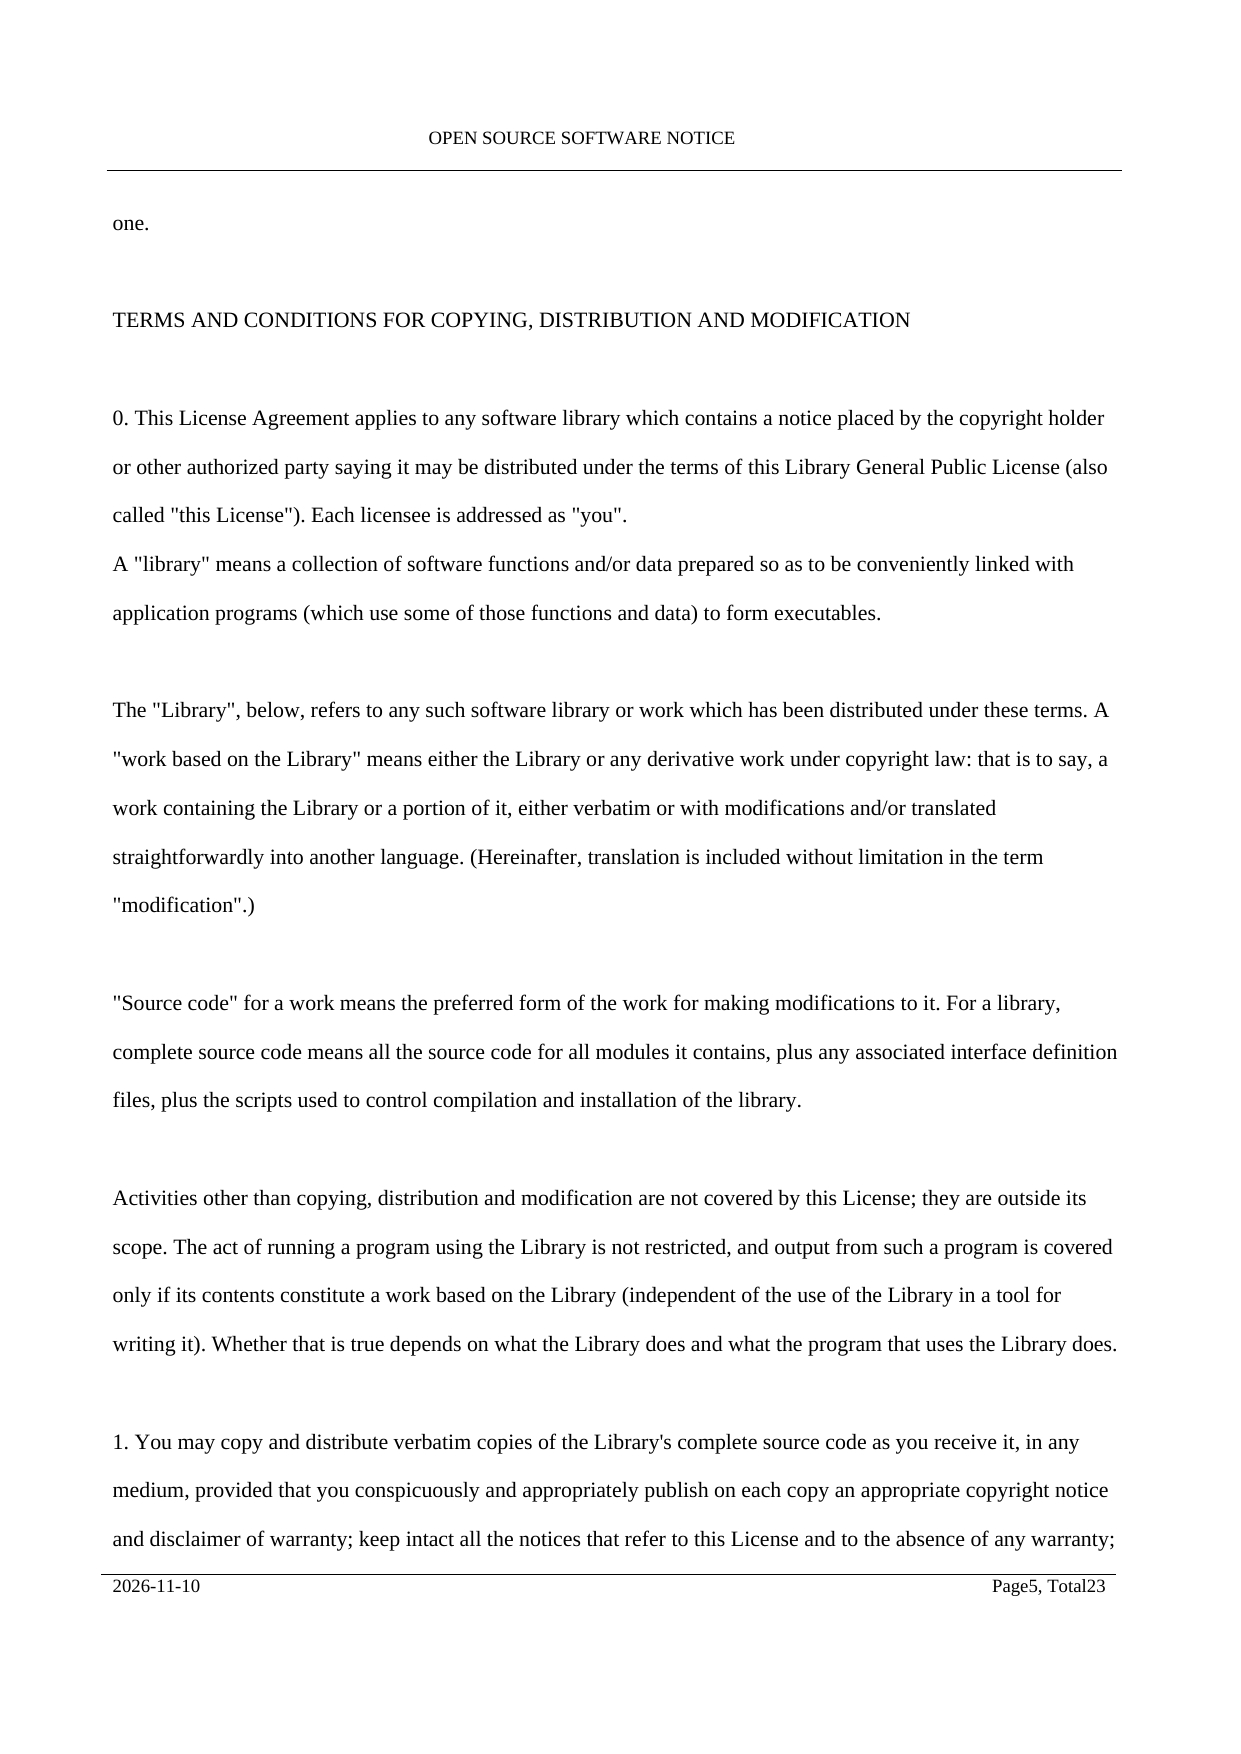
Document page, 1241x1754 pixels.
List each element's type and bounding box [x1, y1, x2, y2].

text [112, 206, 1128, 1555]
